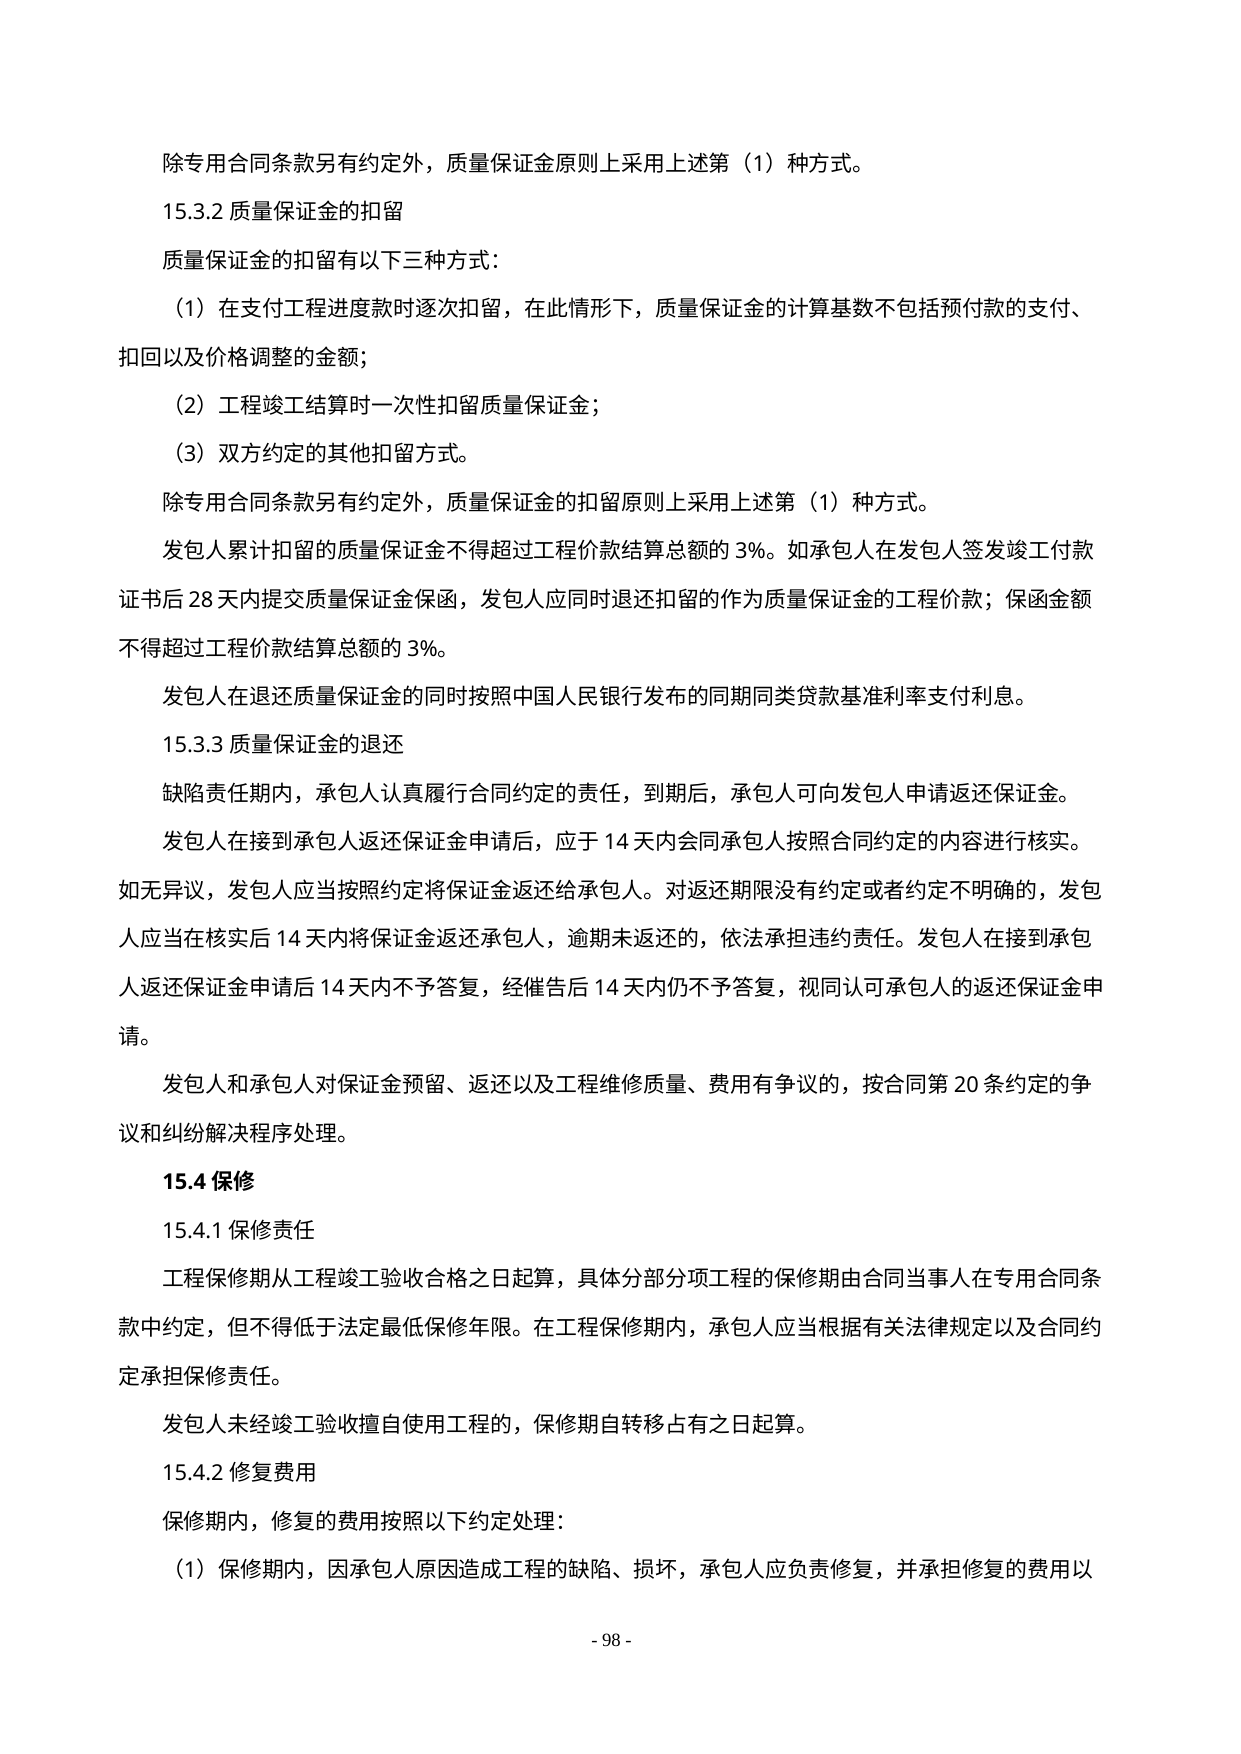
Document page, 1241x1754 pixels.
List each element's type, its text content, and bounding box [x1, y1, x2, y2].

text 保修期内，修复的费用按照以下约定处理： [118, 1503, 1104, 1536]
text 缺陷责任期内，承包人认真履行合同约定的责任，到期后，承包人可向发包人申请返还保证金。 [118, 775, 1104, 808]
text 发包人在接到承包人返还保证金申请后，应于14天内会同承包人按照合同约定的内容进行核实。如无异议，发包人应当按照约定将保证金返还给承包人。对返还期限没有约定或者约定不明确的，发包人应当在核实后14天内将保证金返还承包人，逾期未返还的，依法承担违约责任。发包人在接到承包人返还保证金申请后14天内不予答复，经催告后14天内仍不予答复，视同认可承包人的返还保证金申请。 [118, 824, 1104, 1051]
text （1）保修期内，因承包人原因造成工程的缺陷、损坏，承包人应负责修复，并承担修复的费用以及因工程的缺陷、损坏造成的人身伤害和财产损失； [118, 1552, 1104, 1584]
text 除专用合同条款另有约定外，质量保证金原则上采用上述第（1）种方式。 [118, 146, 1104, 178]
text 15.3.3 质量保证金的退还 [118, 727, 1104, 759]
text 除专用合同条款另有约定外，质量保证金的扣留原则上采用上述第（1）种方式。 [118, 484, 1104, 517]
subtitle 15.4 保修 [118, 1164, 1104, 1197]
text 工程保修期从工程竣工验收合格之日起算，具体分部分项工程的保修期由合同当事人在专用合同条款中约定，但不得低于法定最低保修年限。在工程保修期内，承包人应当根据有关法律规定以及合同约定承担保修责任。 [118, 1261, 1104, 1391]
text 15.4.1保修责任 [118, 1212, 1104, 1245]
text （1）在支付工程进度款时逐次扣留，在此情形下，质量保证金的计算基数不包括预付款的支付、扣回以及价格调整的金额； [118, 291, 1104, 372]
text 发包人在退还质量保证金的同时按照中国人民银行发布的同期同类贷款基准利率支付利息。 [118, 679, 1104, 711]
text 发包人未经竣工验收擅自使用工程的，保修期自转移占有之日起算。 [118, 1407, 1104, 1439]
text 发包人和承包人对保证金预留、返还以及工程维修质量、费用有争议的，按合同第20条约定的争议和纠纷解决程序处理。 [118, 1067, 1104, 1148]
text 15.3.2 质量保证金的扣留 [118, 194, 1104, 227]
text 15.4.2 修复费用 [118, 1455, 1104, 1487]
text 发包人累计扣留的质量保证金不得超过工程价款结算总额的3%。如承包人在发包人签发竣工付款证书后28天内提交质量保证金保函，发包人应同时退还扣留的作为质量保证金的工程价款；保函金额不得超过工程价款结算总额的3%。 [118, 533, 1104, 663]
text （3）双方约定的其他扣留方式。 [118, 436, 1104, 469]
text （2）工程竣工结算时一次性扣留质量保证金； [118, 388, 1104, 420]
text 质量保证金的扣留有以下三种方式： [118, 242, 1104, 275]
